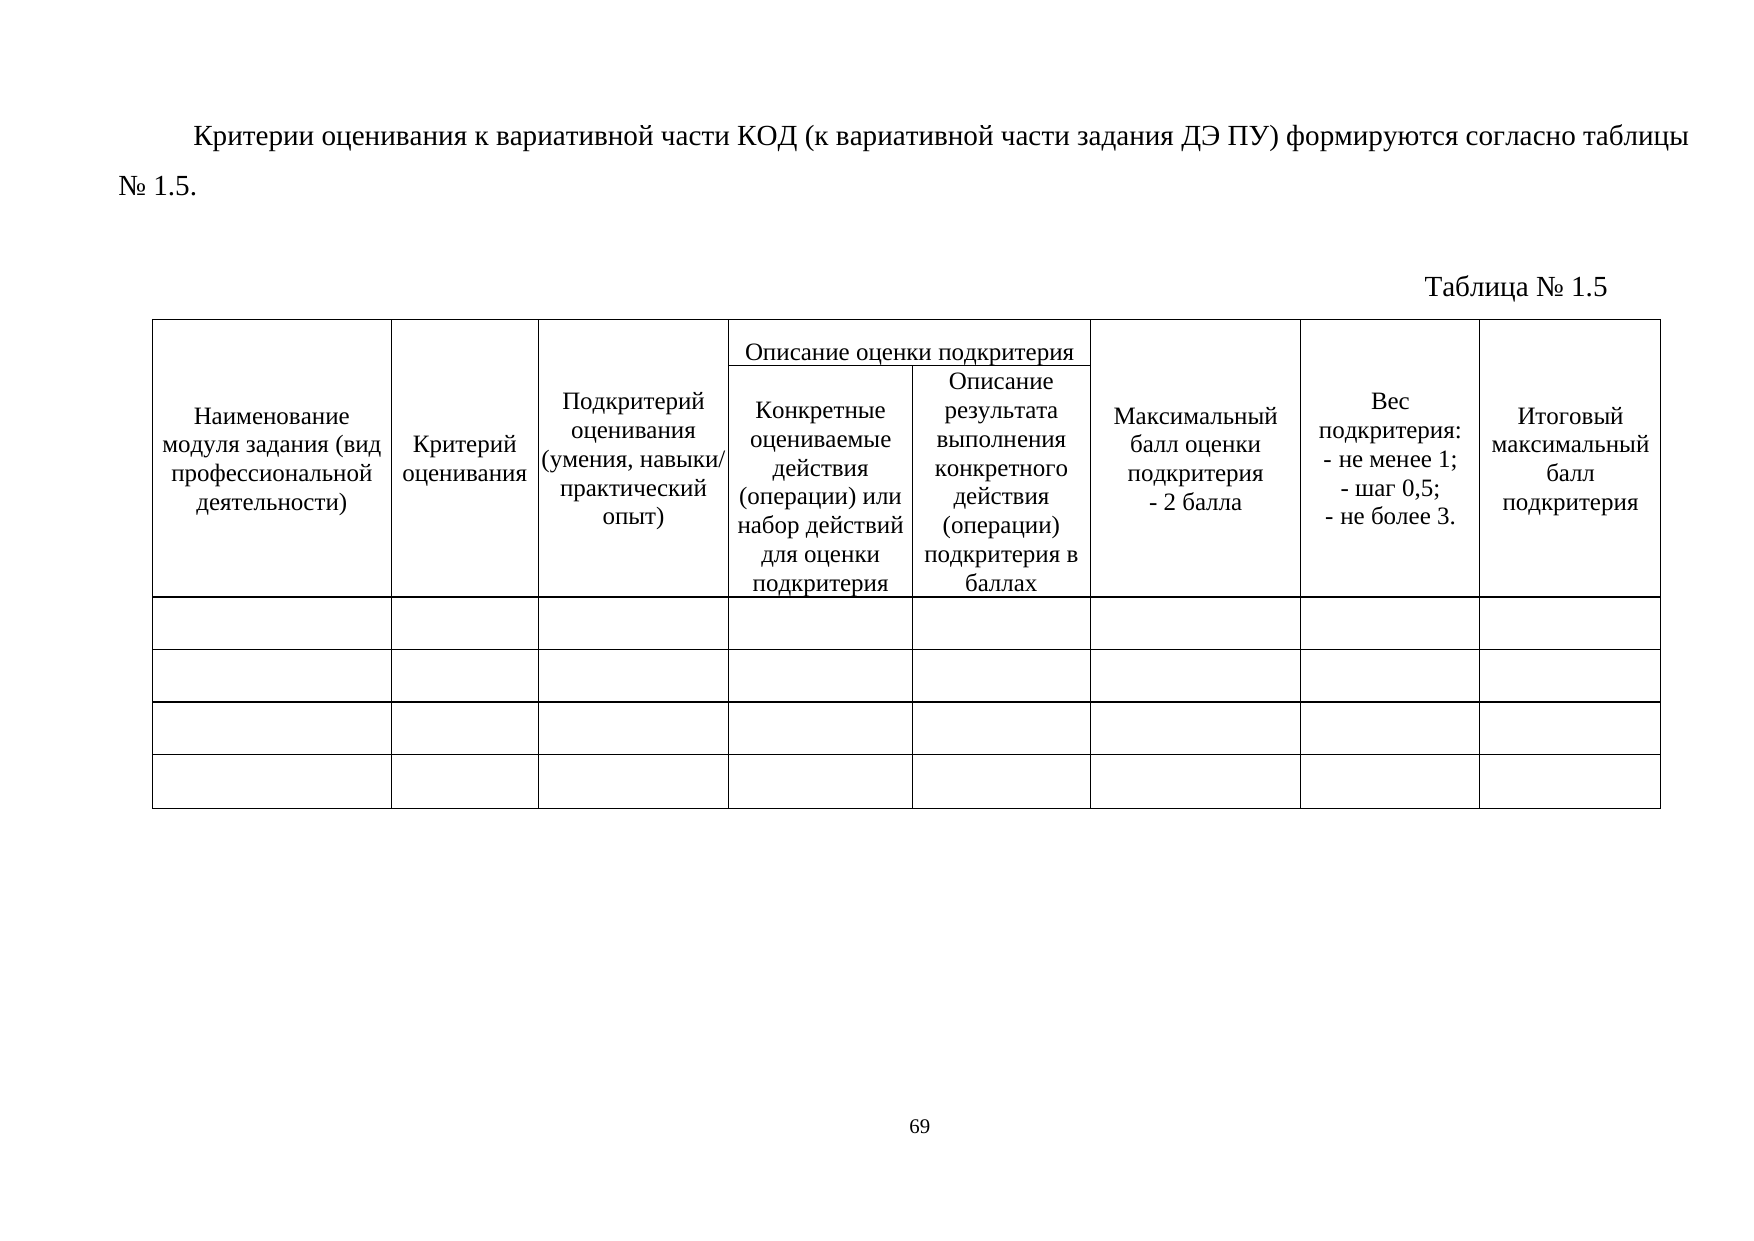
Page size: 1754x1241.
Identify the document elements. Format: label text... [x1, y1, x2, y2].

table_cell [1301, 598, 1479, 649]
table_cell [1091, 598, 1300, 649]
table_cell [539, 755, 728, 807]
table_cell [729, 598, 912, 649]
table_cell [729, 650, 912, 701]
table_cell [392, 650, 538, 701]
table_cell Описание результата выполнения конкретного действия (операции) подкритерия в баллах [913, 366, 1090, 596]
table_cell [1301, 703, 1479, 754]
table_cell Конкретные оцениваемые действия (операции) или набор действий для оценки подкритерия [729, 366, 912, 596]
text Таблица № 1.5 [1424, 269, 1695, 302]
table_cell [913, 703, 1090, 754]
table_header Вес подкритерия: не менее 1; - шаг 0,5; не более 3. [1301, 320, 1479, 596]
table_header Описание оценки подкритерия [729, 320, 1090, 365]
table_cell [1480, 598, 1660, 649]
table_cell [913, 650, 1090, 701]
table_header Подкритерий оценивания (умения, навыки/ практический опыт) [539, 320, 728, 596]
table_cell [913, 755, 1090, 807]
table_cell [729, 703, 912, 754]
table_cell [392, 755, 538, 807]
table_cell [913, 598, 1090, 649]
text Критерии оценивания к вариативной части КОД (к вариативной части задания ДЭ ПУ) формируются согласно таблицы № 1.5. [118, 118, 1695, 202]
table_cell [1301, 650, 1479, 701]
table_cell [1301, 755, 1479, 807]
table_cell [1480, 755, 1660, 807]
table_cell [153, 703, 391, 754]
table_cell [1091, 650, 1300, 701]
table_cell [153, 755, 391, 807]
table_cell [1480, 703, 1660, 754]
table_cell [729, 755, 912, 807]
table_cell [1091, 755, 1300, 807]
table_header Критерий оценивания [392, 320, 538, 596]
table_header Максимальный балл оценки подкритерия - 2 балла [1091, 320, 1300, 596]
table_cell [392, 598, 538, 649]
table_cell [539, 598, 728, 649]
table_cell [1091, 703, 1300, 754]
table_cell [539, 703, 728, 754]
table_header Наименование модуля задания (вид профессиональной деятельности) [153, 320, 391, 596]
table_cell [539, 650, 728, 701]
table_cell [1480, 650, 1660, 701]
table_cell [392, 703, 538, 754]
table_cell [153, 598, 391, 649]
table_header Итоговый максимальный балл подкритерия [1480, 320, 1660, 596]
table_cell [153, 650, 391, 701]
